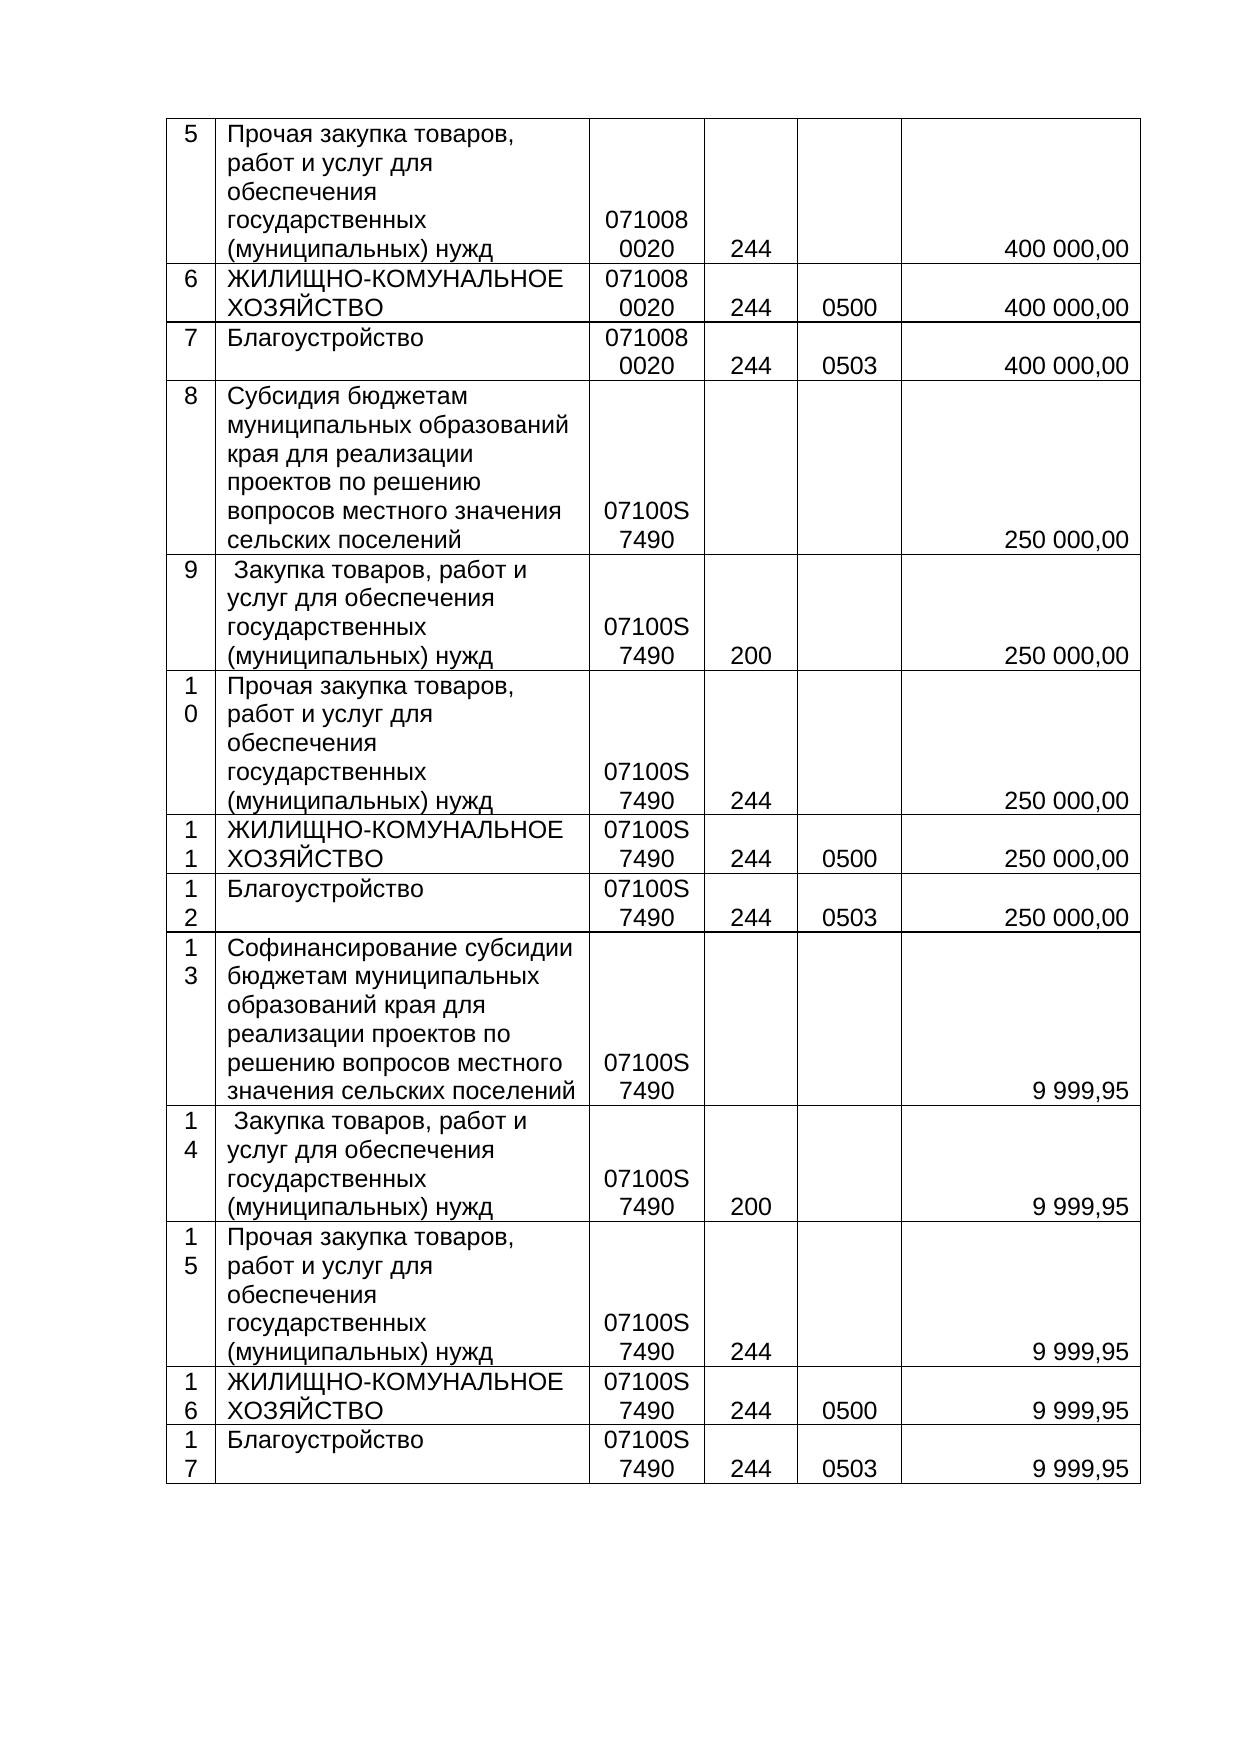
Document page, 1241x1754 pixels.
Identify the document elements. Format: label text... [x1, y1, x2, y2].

table_cell 9 999,95 [902, 1222, 1140, 1366]
table_cell 400 000,00 [902, 119, 1140, 263]
table_cell 400 000,00 [902, 264, 1140, 321]
table_cell [798, 933, 901, 1105]
table_cell 200 [705, 1106, 797, 1221]
table_cell ЖИЛИЩНО-КОМУНАЛЬНОЕ ХОЗЯЙСТВО [216, 1367, 589, 1424]
table_cell 250 000,00 [902, 671, 1140, 814]
table_cell 9 999,95 [902, 1425, 1140, 1483]
table_cell 9 999,95 [902, 933, 1140, 1105]
table_cell 0503 [798, 874, 901, 931]
table_cell Прочая закупка товаров, работ и услуг для обеспечения государственных (муниципальных) нужд [216, 119, 589, 263]
table_cell 200 [705, 555, 797, 669]
table_cell Субсидия бюджетам муниципальных образований края для реализации проектов по решению вопросов местного значения сельских поселений [216, 381, 589, 553]
table_cell 12 [167, 874, 215, 931]
table_cell 8 [167, 381, 215, 553]
table_cell 9 999,95 [902, 1367, 1140, 1424]
table_cell 15 [167, 1222, 215, 1366]
table_cell 10 [167, 671, 215, 814]
table_cell 250 000,00 [902, 874, 1140, 931]
table_cell 244 [705, 874, 797, 931]
table_cell Благоустройство [216, 874, 589, 931]
table_cell 0710080020 [590, 264, 704, 321]
table_cell Закупка товаров, работ и услуг для обеспечения государственных (муниципальных) нужд [216, 555, 589, 669]
table_cell 07100S7490 [590, 1222, 704, 1366]
table_cell 5 [167, 119, 215, 263]
table_cell Прочая закупка товаров, работ и услуг для обеспечения государственных (муниципальных) нужд [216, 1222, 589, 1366]
table_cell 07100S7490 [590, 815, 704, 873]
table_cell 07100S7490 [590, 555, 704, 669]
table_cell Благоустройство [216, 1425, 589, 1483]
table_cell Прочая закупка товаров, работ и услуг для обеспечения государственных (муниципальных) нужд [216, 671, 589, 814]
table_cell 400 000,00 [902, 323, 1140, 380]
table_cell 07100S7490 [590, 1106, 704, 1221]
table_cell 7 [167, 323, 215, 380]
table_cell [798, 381, 901, 553]
table_cell Закупка товаров, работ и услуг для обеспечения государственных (муниципальных) нужд [216, 1106, 589, 1221]
table_cell 244 [705, 1367, 797, 1424]
table_cell Софинансирование субсидии бюджетам муниципальных образований края для реализации проектов по решению вопросов местного значения сельских поселений [216, 933, 589, 1105]
table_cell 17 [167, 1425, 215, 1483]
table_cell 14 [167, 1106, 215, 1221]
table_cell 16 [167, 1367, 215, 1424]
table_cell 9 999,95 [902, 1106, 1140, 1221]
table_cell 07100S7490 [590, 874, 704, 931]
table_cell [705, 381, 797, 553]
table_cell [798, 555, 901, 669]
table_cell 244 [705, 815, 797, 873]
table_cell 244 [705, 671, 797, 814]
table_cell 6 [167, 264, 215, 321]
table_cell 07100S7490 [590, 1367, 704, 1424]
table_cell Благоустройство [216, 323, 589, 380]
table_cell 244 [705, 264, 797, 321]
table_cell 07100S7490 [590, 381, 704, 553]
table_cell 244 [705, 119, 797, 263]
table_cell 07100S7490 [590, 1425, 704, 1483]
table_cell 0503 [798, 323, 901, 380]
table_cell 250 000,00 [902, 555, 1140, 669]
table_cell 250 000,00 [902, 815, 1140, 873]
table_cell 0500 [798, 264, 901, 321]
table_cell ЖИЛИЩНО-КОМУНАЛЬНОЕ ХОЗЯЙСТВО [216, 815, 589, 873]
table_cell 244 [705, 323, 797, 380]
table_cell ЖИЛИЩНО-КОМУНАЛЬНОЕ ХОЗЯЙСТВО [216, 264, 589, 321]
table_cell [798, 1106, 901, 1221]
table_cell 244 [705, 1222, 797, 1366]
table_cell 0710080020 [590, 323, 704, 380]
table_cell 9 [167, 555, 215, 669]
table_cell 11 [167, 815, 215, 873]
table_cell 0500 [798, 1367, 901, 1424]
table_cell [705, 933, 797, 1105]
table_cell 244 [705, 1425, 797, 1483]
table_cell [798, 1222, 901, 1366]
table_cell 07100S7490 [590, 933, 704, 1105]
table_cell 0503 [798, 1425, 901, 1483]
table_cell 250 000,00 [902, 381, 1140, 553]
table_cell [798, 671, 901, 814]
table_cell 0500 [798, 815, 901, 873]
table_cell 0710080020 [590, 119, 704, 263]
table_cell [798, 119, 901, 263]
table_cell 13 [167, 933, 215, 1105]
table_cell 07100S7490 [590, 671, 704, 814]
